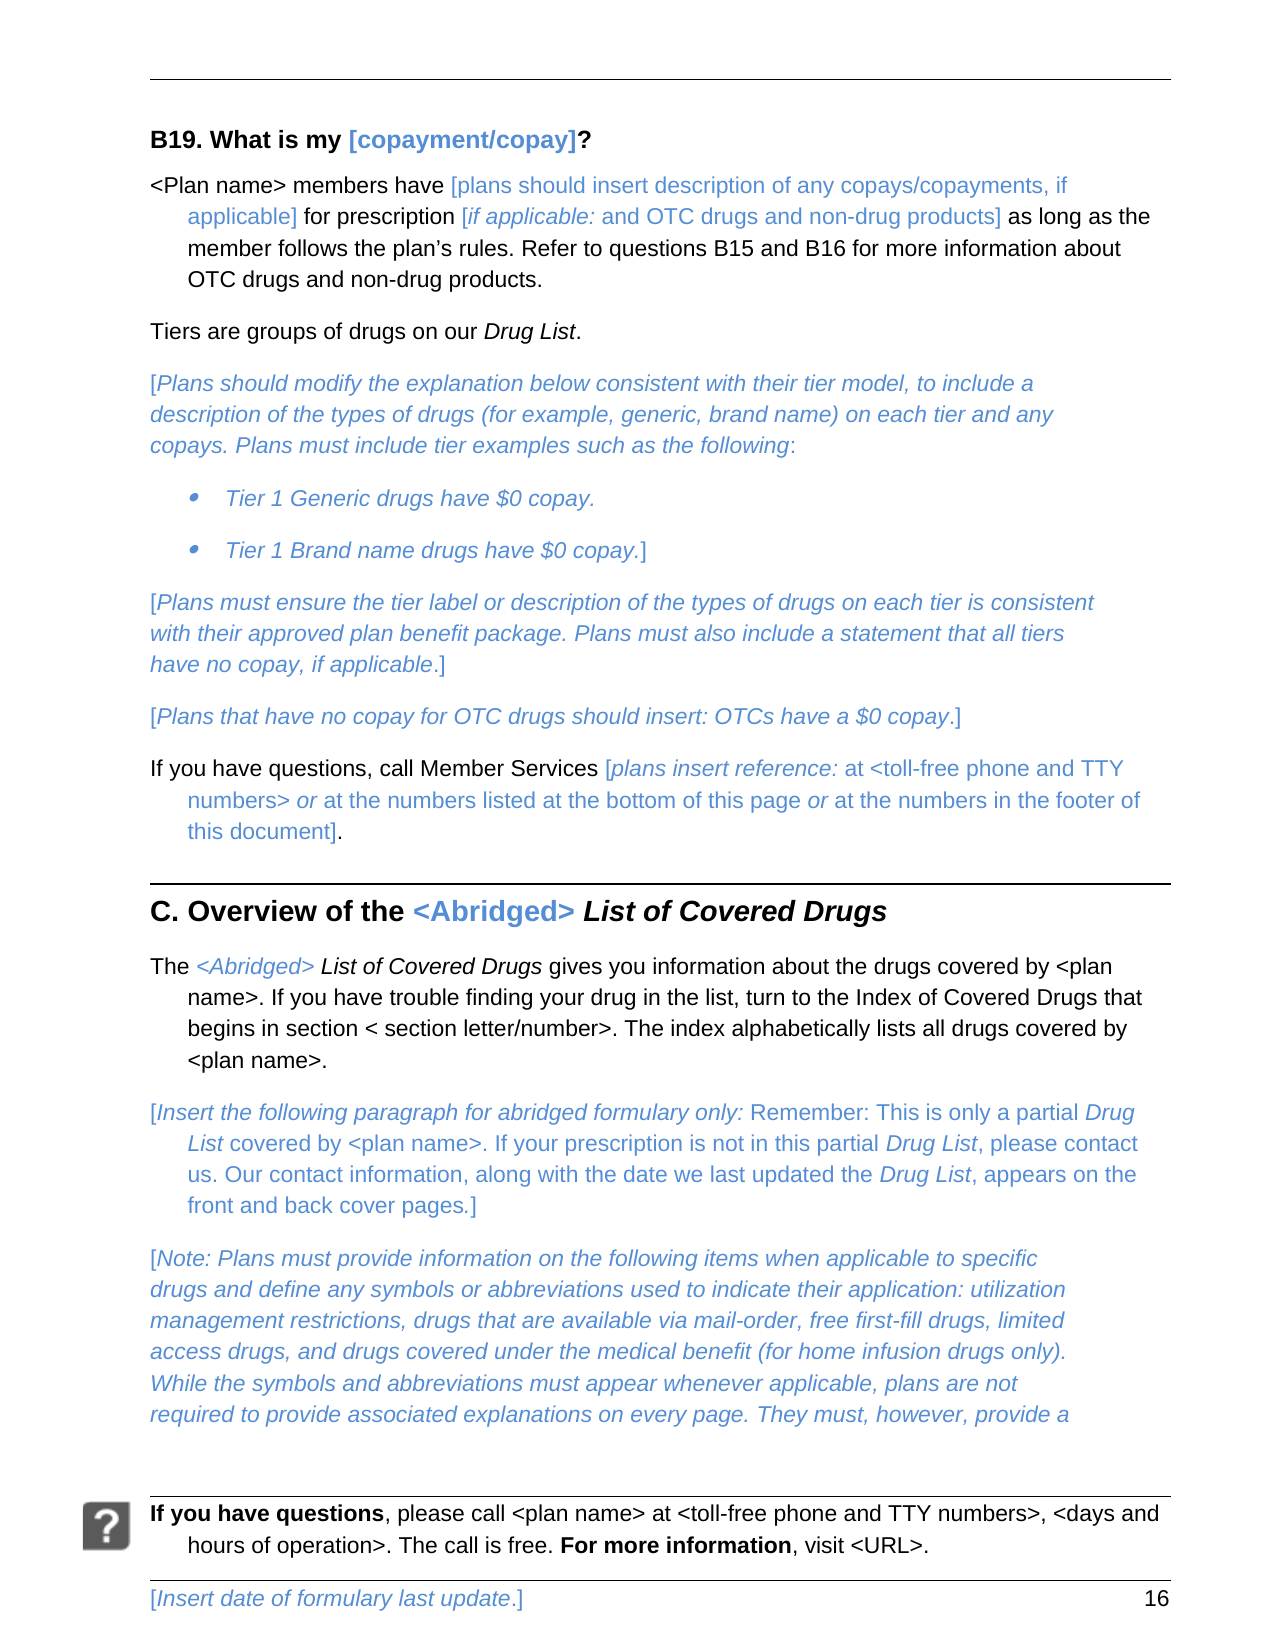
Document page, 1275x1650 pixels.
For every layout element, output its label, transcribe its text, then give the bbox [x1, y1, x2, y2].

list Tier 1 Brand name drugs have $0 copay.] [187, 533, 1171, 564]
text [Insert the following paragraph for abridged formulary only: Remember: This is only a partial Drug List covered by <plan name>. If your prescription is not in this partial Drug List, please contact us. Our contact information, along with the date we last updated the Drug List, appears on the front and back cover pages.] [150, 1095, 1171, 1220]
text The <Abridged> List of Covered Drugs gives you information about the drugs covered by <plan name>. If you have trouble finding your drug in the list, turn to the Index of Covered Drugs that begins in section < section letter/number>. The index alphabetically lists all drugs covered by <plan name>. [150, 949, 1171, 1074]
subtitle Overview of the <Abridged> List of Covered Drugs [150, 885, 1171, 928]
subtitle B19. What is my [copayment/copay]? [150, 118, 1096, 156]
picture [82, 1501, 132, 1552]
text [Plans must ensure the tier label or description of the types of drugs on each tier is consistent with their approved plan benefit package. Plans must also include a statement that all tiers have no copay, if applicable.] [150, 585, 1096, 679]
list Tier 1 Generic drugs have $0 copay. [187, 481, 1171, 512]
text Tiers are groups of drugs on our Drug List. [150, 314, 1096, 346]
text If you have questions, call Member Services [plans insert reference: at <toll-free phone and TTY numbers> or at the numbers listed at the bottom of this page or at the numbers in the footer of this document]. [150, 752, 1171, 846]
text [Plans should modify the explanation below consistent with their tier model, to include a description of the types of drugs (for example, generic, brand name) on each tier and any copays. Plans must include tier examples such as the following: [150, 366, 1096, 460]
text <Plan name> members have [plans should insert description of any copays/copayments, if applicable] for prescription [if applicable: and OTC drugs and non-drug products] as long as the member follows the plan’s rules. Refer to questions B15 and B16 for more information about OTC drugs and non-drug products. [150, 168, 1171, 293]
text [Plans that have no copay for OTC drugs should insert: OTCs have a $0 copay.] [150, 700, 1171, 731]
